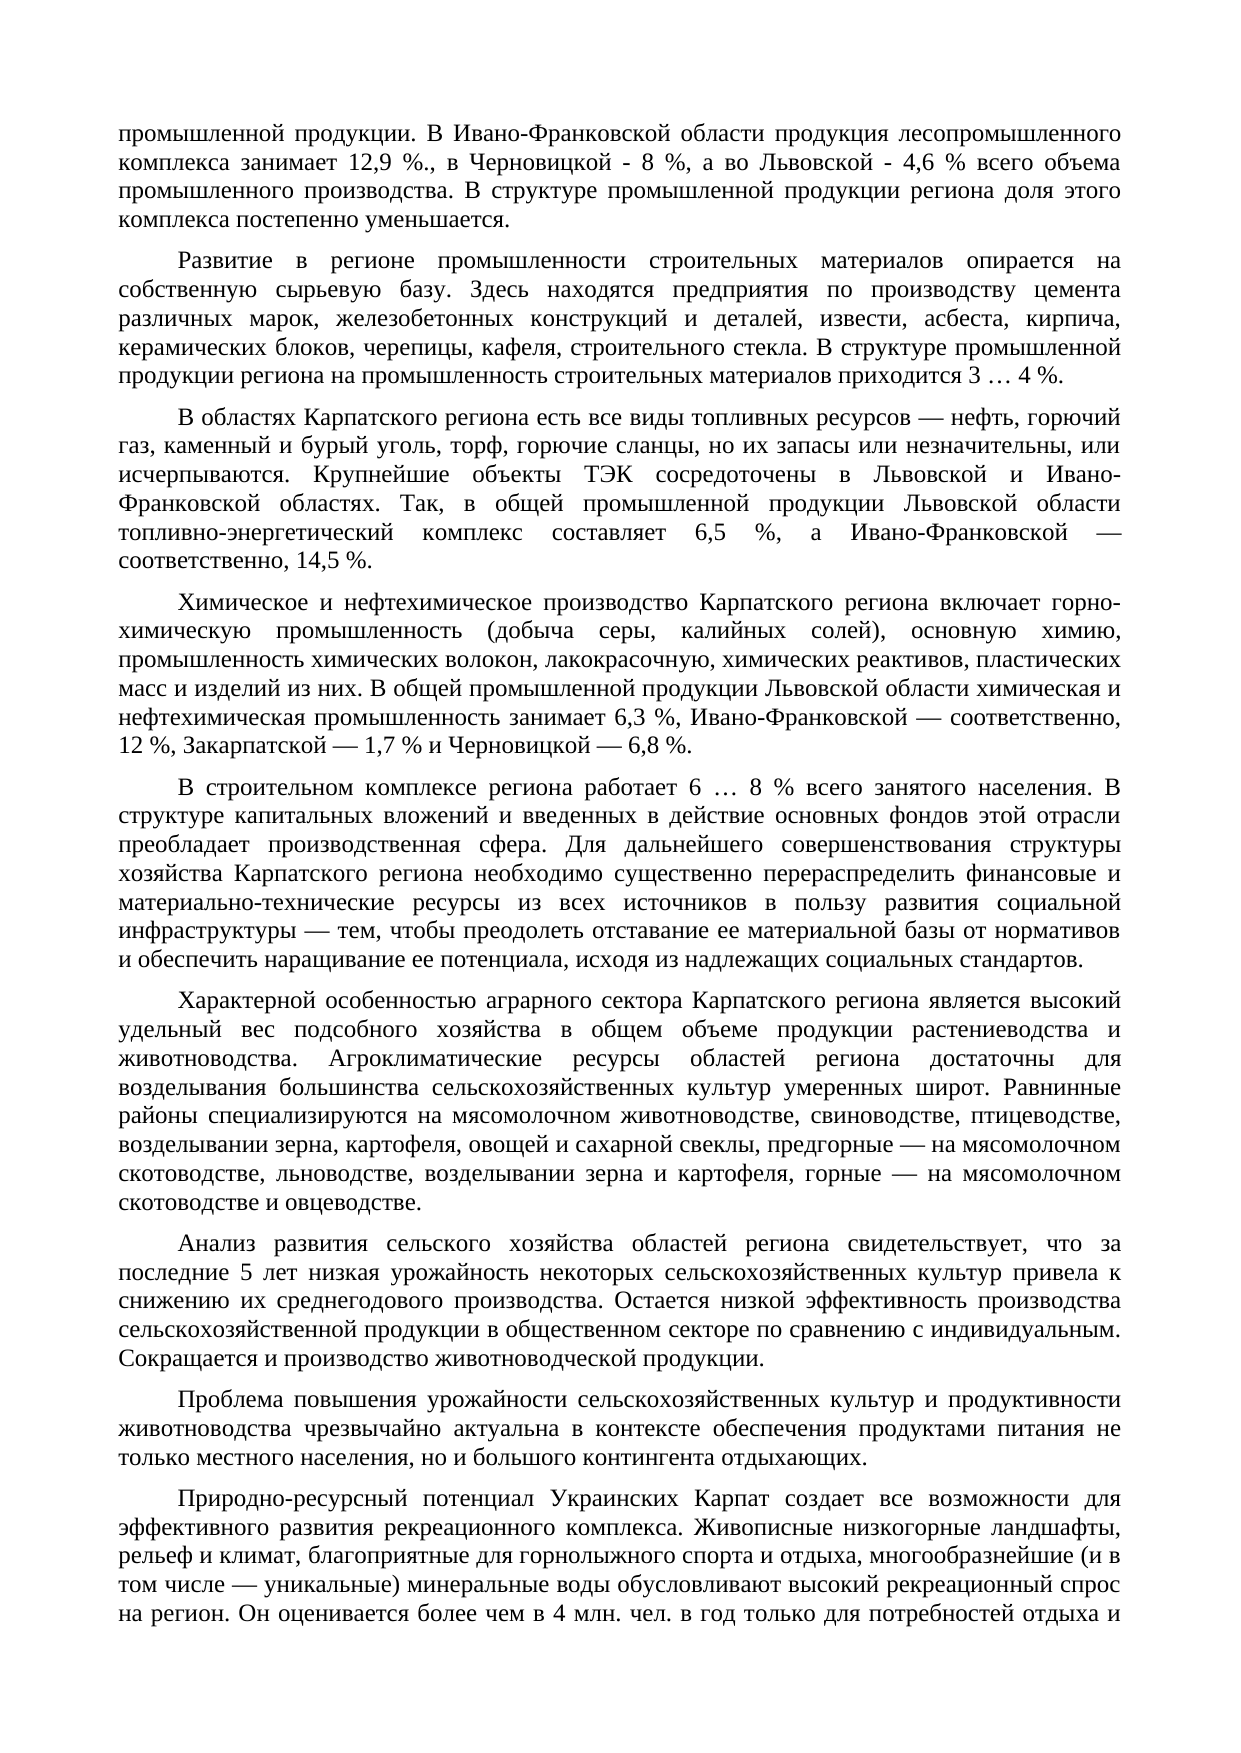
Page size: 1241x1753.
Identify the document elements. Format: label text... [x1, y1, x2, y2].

text Анализ развития сельского хозяйства областей региона свидетельствует, что за последние 5 лет низкая урожайность некоторых сельскохозяйственных культур привела к снижению их среднегодового производства. Остается низкой эффективность производства сельскохозяйственной продукции в общественном секторе по сравнению с индивидуальным. Сокращается и производство животноводческой продукции. [118, 1228, 1122, 1372]
text В строительном комплексе региона работает 6 … 8 % всего занятого населения. В структуре капитальных вложений и введенных в действие основных фондов этой отрасли преобладает производственная сфера. Для дальнейшего совершенствования структуры хозяйства Карпатского региона необходимо существенно перераспределить финансовые и материально-технические ресурсы из всех источников в пользу развития социальной инфраструктуры — тем, чтобы преодолеть отставание ее материальной базы от нормативов и обеспечить наращивание ее потенциала, исходя из надлежащих социальных стандартов. [118, 772, 1122, 973]
text Развитие в регионе промышленности строительных материалов опирается на собственную сырьевую базу. Здесь находятся предприятия по производству цемента различных марок, железобетонных конструкций и деталей, извести, асбеста, кирпича, керамических блоков, черепицы, кафеля, строительного стекла. В структуре промышленной продукции региона на промышленность строительных материалов приходится 3 … 4 %. [118, 246, 1122, 389]
text Проблема повышения урожайности сельскохозяйственных культур и продуктивности животноводства чрезвычайно актуальна в контексте обеспечения продуктами питания не только местного населения, но и большого контингента отдыхающих. [118, 1384, 1122, 1471]
text Химическое и нефтехимическое производство Карпатского региона включает горно-химическую промышленность (добыча серы, калийных солей), основную химию, промышленность химических волокон, лакокрасочную, химических реактивов, пластических масс и изделий из них. В общей промышленной продукции Львовской области химическая и нефтехимическая промышленность занимает 6,3 %, Ивано-Франковской — соответственно, 12 %, Закарпатской — 1,7 % и Черновицкой — 6,8 %. [118, 587, 1122, 759]
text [118, 1483, 1122, 1627]
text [118, 118, 1122, 233]
text Характерной особенностью аграрного сектора Карпатского региона является высокий удельный вес подсобного хозяйства в общем объеме продукции растениеводства и животноводства. Агроклиматические ресурсы областей региона достаточны для возделывания большинства сельскохозяйственных культур умеренных широт. Равнинные районы специализируются на мясомолочном животноводстве, свиноводстве, птицеводстве, возделывании зерна, картофеля, овощей и сахарной свеклы, предгорные — на мясомолочном скотоводстве, льноводстве, возделывании зерна и картофеля, горные — на мясомолочном скотоводстве и овцеводстве. [118, 986, 1122, 1216]
text В областях Карпатского региона есть все виды топливных ресурсов — нефть, горючий газ, каменный и бурый уголь, торф, горючие сланцы, но их запасы или незначительны, или исчерпываются. Крупнейшие объекты ТЭК сосредоточены в Львовской и Ивано-Франковской областях. Так, в общей промышленной продукции Львовской области топливно-энергетический комплекс составляет 6,5 %, а Ивано-Франковской — соответственно, 14,5 %. [118, 402, 1122, 574]
